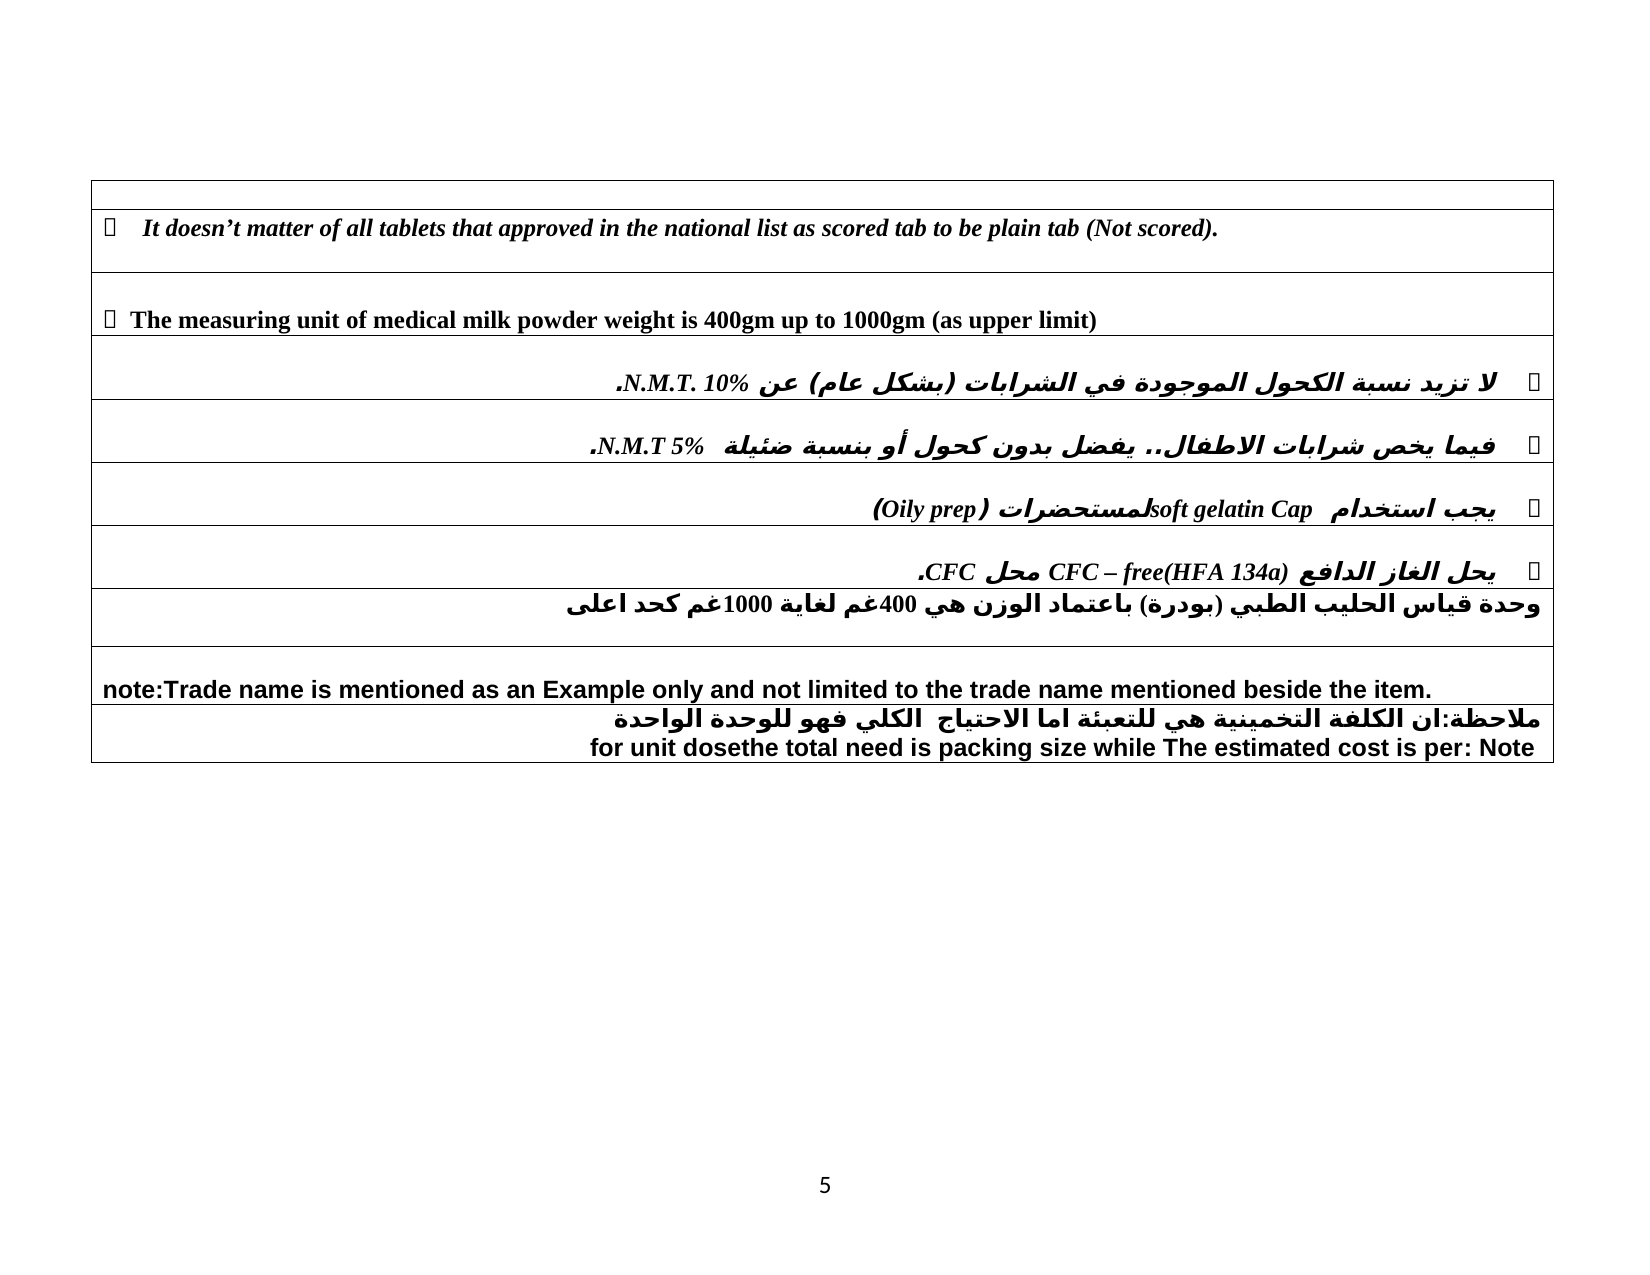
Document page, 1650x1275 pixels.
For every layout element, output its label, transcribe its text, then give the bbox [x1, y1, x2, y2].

table_cell  لا تزيد نسبة الكحول الموجودة في الشرابات (بشكل عام) عن N.M.T. 10%. [92, 336, 1553, 398]
table_cell ملاحظة:ان الكلفة التخمينية هي للتعبئة اما الاحتياج الكلي فهو للوحدة الواحدة for unit dosethe total need is packing size while The estimated cost is per: Note [92, 705, 1553, 762]
table_cell  يحل الغاز الدافع CFC – free(HFA 134a) محل CFC. [92, 526, 1553, 588]
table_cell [92, 181, 1553, 209]
table_cell  It doesn’t matter of all tablets that approved in the national list as scored tab to be plain tab (Not scored). [92, 210, 1553, 272]
table_cell  فيما يخص شرابات الاطفال.. يفضل بدون كحول أو بنسبة ضئيلة N.M.T 5%. [92, 400, 1553, 462]
table_cell  The measuring unit of medical milk powder weight is 400gm up to 1000gm (as upper limit) [92, 273, 1553, 335]
table_cell note:Trade name is mentioned as an Example only and not limited to the trade name mentioned beside the item. [92, 647, 1553, 703]
table_cell  يجب استخدام soft gelatin Capلمستحضرات (Oily prep) [92, 463, 1553, 525]
table_cell وحدة قياس الحليب الطبي (بودرة) باعتماد الوزن هي 400غم لغاية 1000غم كحد اعلى [92, 589, 1553, 646]
